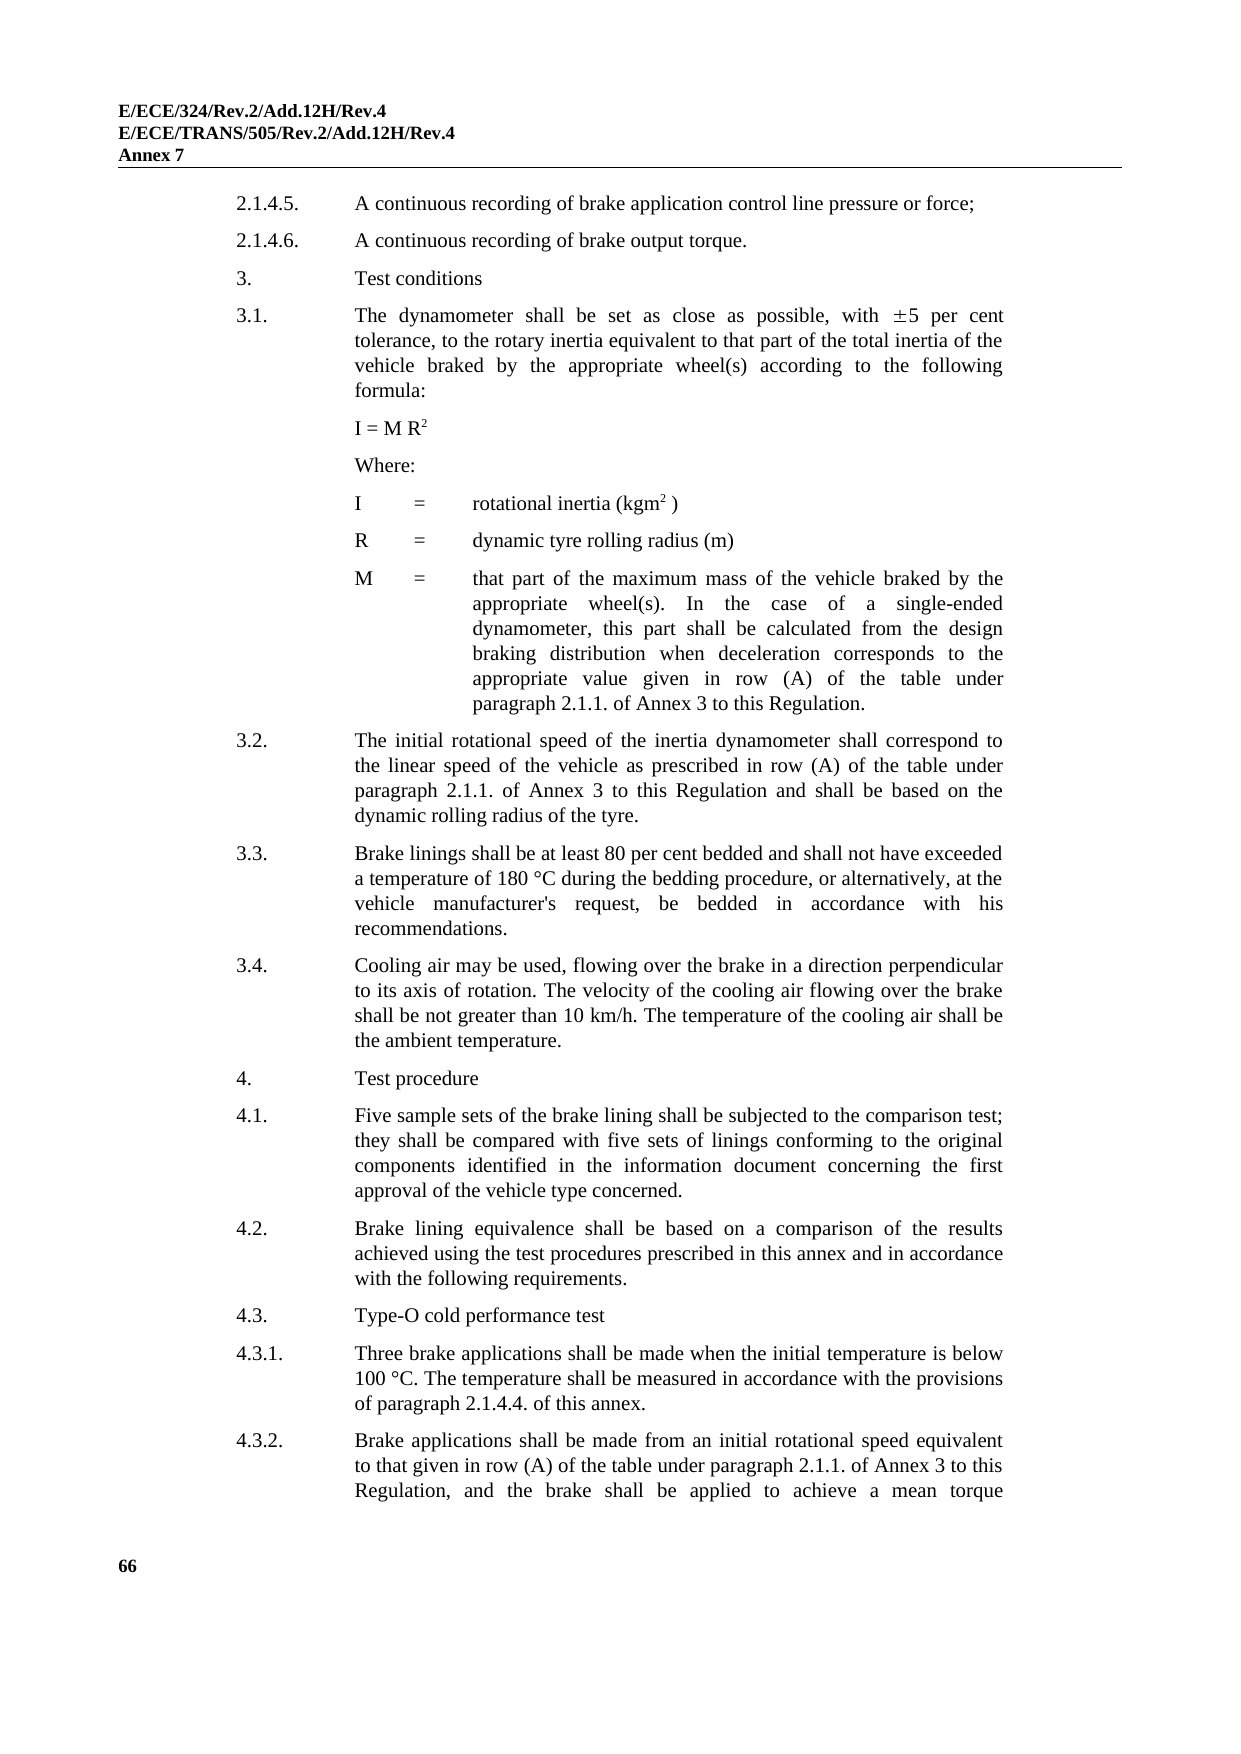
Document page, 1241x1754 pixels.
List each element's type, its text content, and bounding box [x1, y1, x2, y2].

text 3.1. The dynamometer shall be set as close as possible, with 5 per cent tolerance, to the rotary inertia equivalent to that part of the total inertia of the vehicle braked by the appropriate wheel(s) according to the following formula: [236, 302, 1004, 402]
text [236, 1427, 1004, 1502]
text Where: [236, 452, 1004, 477]
text 3.3. Brake linings shall be at least 80 per cent bedded and shall not have exceeded a temperature of 180 °C during the bedding procedure, or alternatively, at the vehicle manufacturer's request, be bedded in accordance with his recommendations. [236, 840, 1004, 940]
text R = dynamic tyre rolling radius (m) [236, 527, 1004, 552]
text 4.2. Brake lining equivalence shall be based on a comparison of the results achieved using the test procedures prescribed in this annex and in accordance with the following requirements. [236, 1215, 1004, 1290]
text 2.1.4.6. a continuous recording of brake output torque. [236, 227, 1004, 252]
text 3.4. Cooling air may be used, flowing over the brake in a direction perpendicular to its axis of rotation. The velocity of the cooling air flowing over the brake shall be not greater than 10 km/h. The temperature of the cooling air shall be the ambient temperature. [236, 952, 1004, 1052]
text I = rotational inertia (kgm2 ) [236, 490, 1004, 515]
text M = that part of the maximum mass of the vehicle braked by the appropriate wheel(s). In the case of a single-ended dynamometer, this part shall be calculated from the design braking distribution when deceleration corresponds to the appropriate value given in row (A) of the table under paragraph 2.1.1. of Annex 3 to this Regulation. [354, 565, 1004, 715]
text 4. Test procedure [236, 1065, 1004, 1090]
text 4.3. Type-O cold performance test [236, 1302, 1004, 1327]
text I = M R2 [236, 415, 1004, 440]
text 3. Test conditions [236, 265, 1004, 290]
text 4.1. Five sample sets of the brake lining shall be subjected to the comparison test; they shall be compared with five sets of linings conforming to the original components identified in the information document concerning the first approval of the vehicle type concerned. [236, 1102, 1004, 1202]
text 2.1.4.5. a continuous recording of brake application control line pressure or force; [236, 190, 1004, 215]
text 4.3.1. Three brake applications shall be made when the initial temperature is below 100 °C. The temperature shall be measured in accordance with the provisions of paragraph 2.1.4.4. of this annex. [236, 1340, 1004, 1415]
text 3.2. The initial rotational speed of the inertia dynamometer shall correspond to the linear speed of the vehicle as prescribed in row (A) of the table under paragraph 2.1.1. of Annex 3 to this Regulation and shall be based on the dynamic rolling radius of the tyre. [236, 727, 1004, 827]
